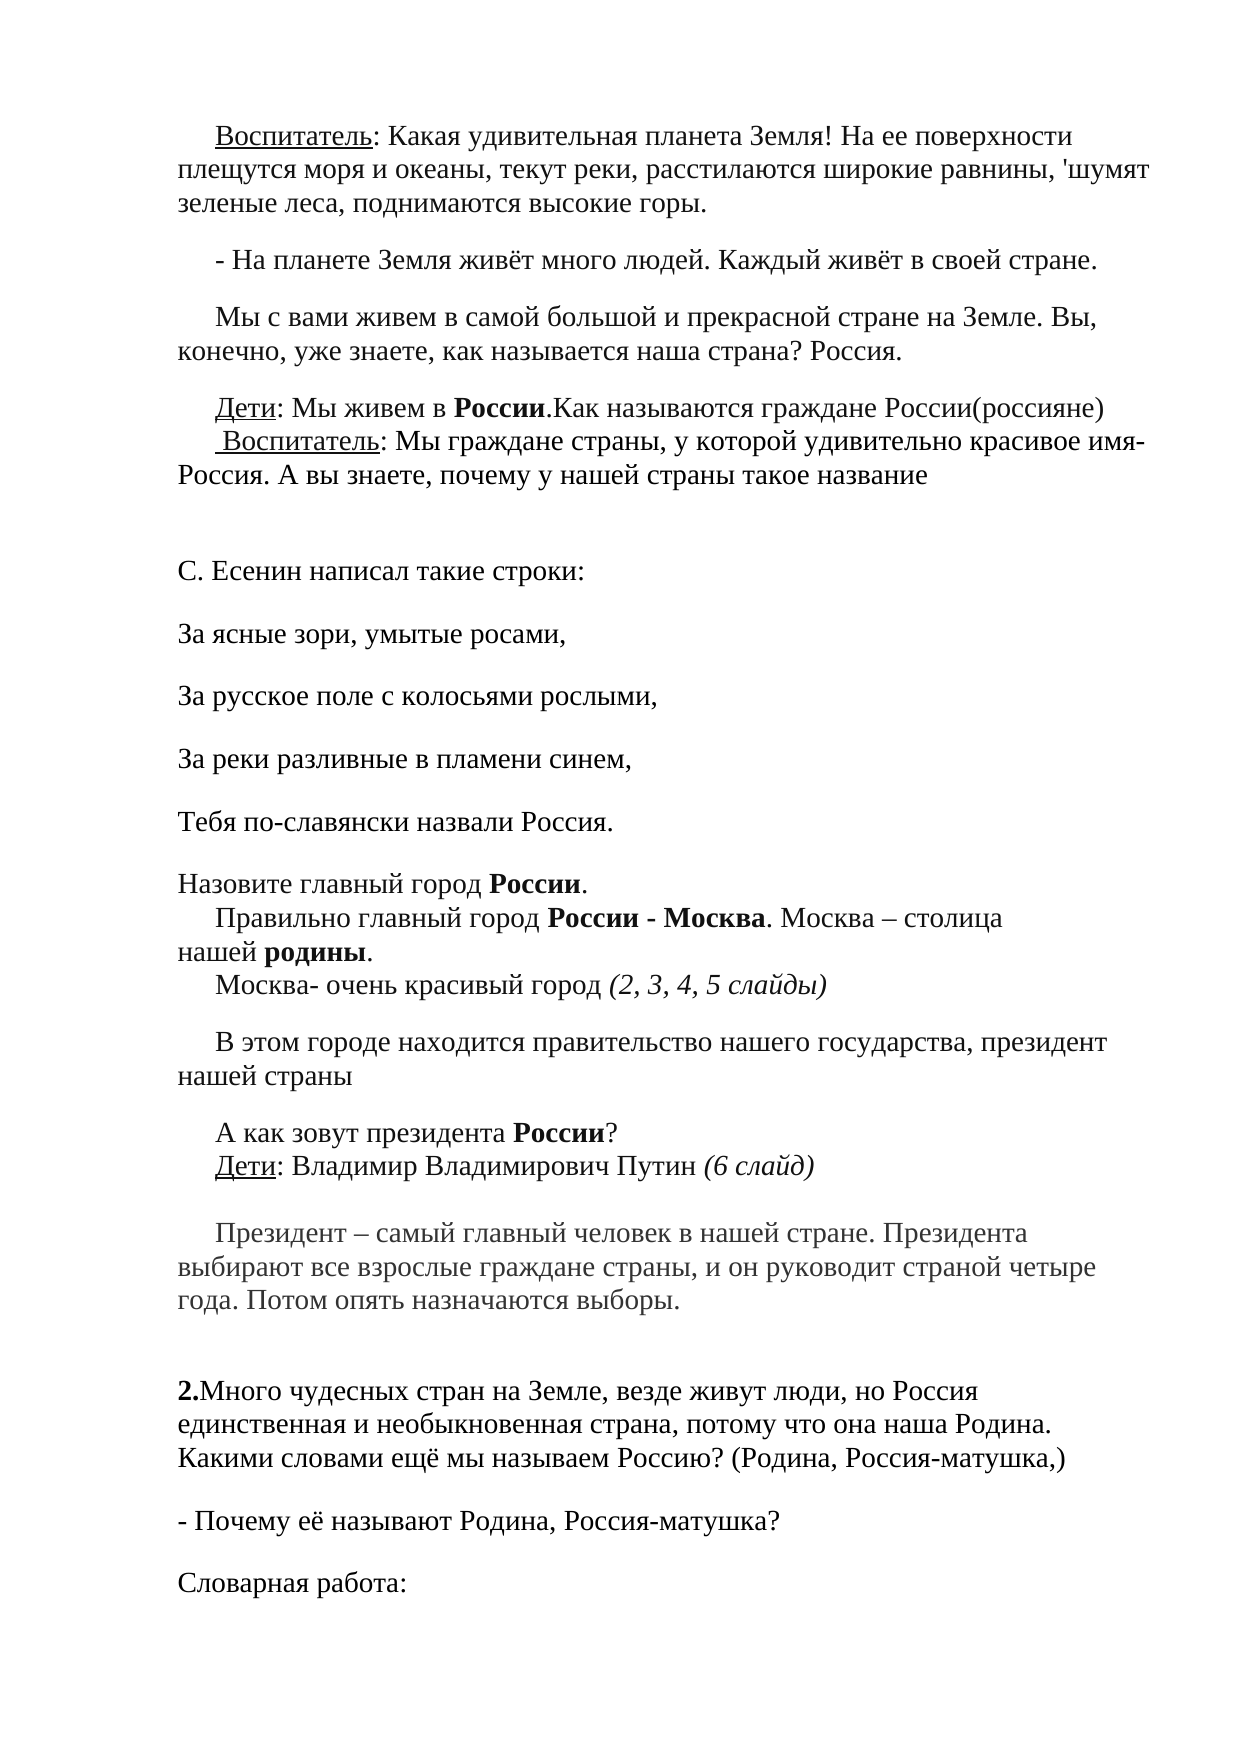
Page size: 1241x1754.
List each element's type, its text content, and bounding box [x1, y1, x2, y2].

text Москва- очень красивый город (2, 3, 4, 5 слайды) [177, 967, 1152, 1001]
text Тебя по-славянски назвали Россия. [177, 804, 1152, 837]
text Воспитатель: Мы граждане страны, у которой удивительно красивое имя- Россия. А вы знаете, почему у нашей страны такое название [177, 423, 1152, 490]
text Словарная работа: [177, 1566, 1152, 1599]
text За ясные зори, умытые росами, [177, 616, 1152, 649]
text - Почему её называют Родина, Россия-матушка? [177, 1503, 1152, 1536]
text За реки разливные в пламени синем, [177, 741, 1152, 775]
text С. Есенин написал такие строки: [177, 553, 1152, 587]
text Назовите главный город России. [177, 867, 1152, 900]
text - На планете Земля живёт много людей. Каждый живёт в своей стране. [177, 242, 1152, 276]
text Дети: Мы живем в России.Как называются граждане России(россияне) [177, 390, 1152, 423]
text Воспитатель: Какая удивительная планета Земля! На ее поверхности плещутся моря и океаны, текут реки, расстилаются широкие равнины, 'шумят зеленые леса, поднимаются высокие горы. [177, 118, 1152, 219]
text В этом городе находится правительство нашего государства, президент нашей страны [177, 1024, 1152, 1091]
text Правильно главный город России - Москва. Москва – столица нашей родины. [177, 900, 1152, 967]
text За русское поле с колосьями рослыми, [177, 678, 1152, 712]
text 2.Много чудесных стран на Земле, везде живут люди, но Россия единственная и необыкновенная страна, потому что она наша Родина. Какими словами ещё мы называем Россию? (Родина, Россия-матушка,) [177, 1373, 1152, 1474]
text А как зовут президента России? [177, 1115, 1152, 1148]
text Мы с вами живем в самой большой и прекрасной стране на Земле. Вы, конечно, уже знаете, как называется наша страна? Россия. [177, 299, 1152, 366]
text Дети: Владимир Владимирович Путин (6 слайд) [177, 1148, 1152, 1182]
text Президент – самый главный человек в нашей стране. Президента выбирают все взрослые граждане страны, и он руководит страной четыре года. Потом опять назначаются выборы. [177, 1215, 1152, 1344]
